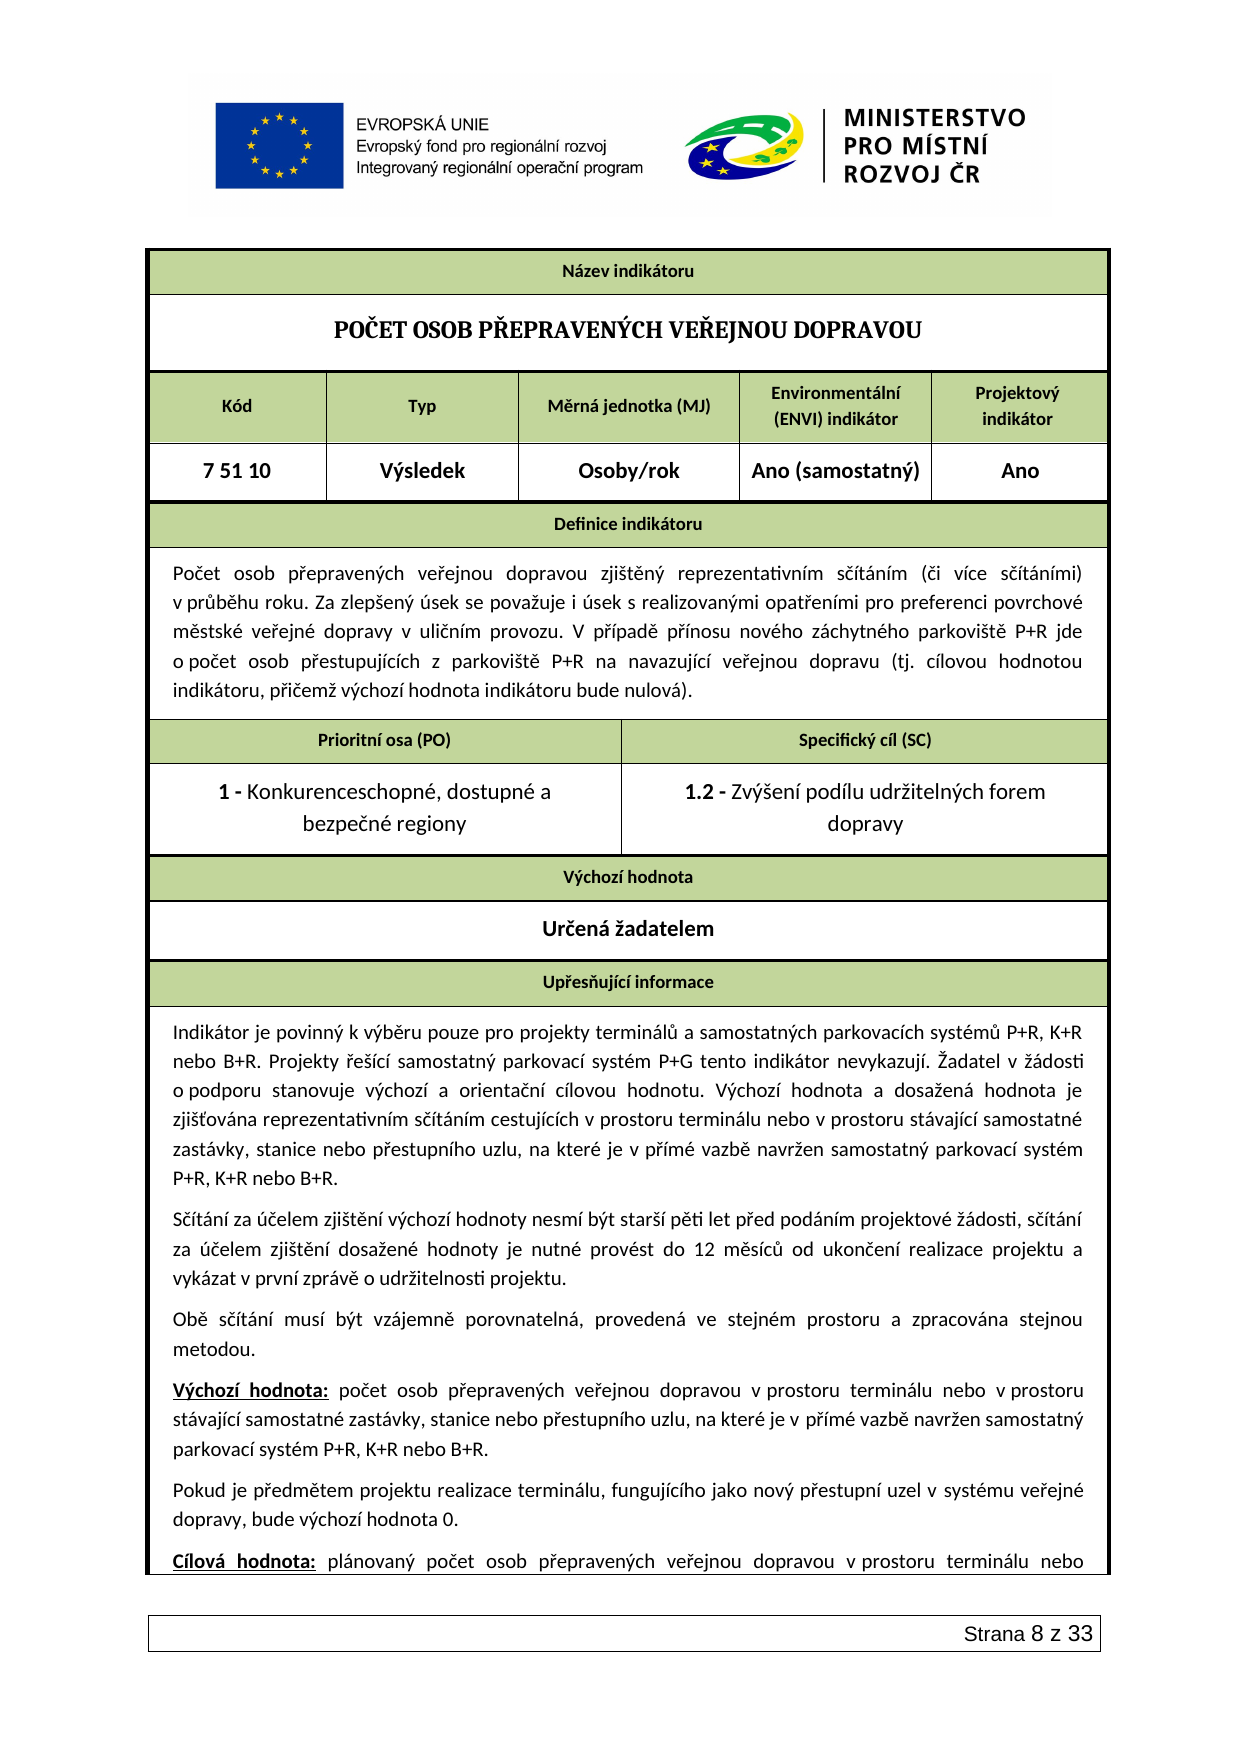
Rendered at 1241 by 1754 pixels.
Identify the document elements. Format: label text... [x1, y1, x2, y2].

table_cell Počet osob přepravených veřejnou dopravou zjištěný reprezentativním sčítáním (či více sčítáními) v průběhu roku. Za zlepšený úsek se považuje i úsek s realizovanými opatřeními pro preferenci povrchové městské veřejné dopravy v uličním provozu. V případě přínosu nového záchytného parkoviště P+R jde o počet osob přestupujících z parkoviště P+R na navazující veřejnou dopravu (tj. cílovou hodnotou indikátoru, přičemž výchozí hodnota indikátoru bude nulová). [150, 548, 1107, 719]
table_cell Výchozí hodnota [150, 857, 1107, 900]
table_cell 7 51 10 [150, 444, 326, 500]
table_cell Název indikátoru [150, 251, 1107, 294]
table_cell Prioritní osa (PO) [150, 720, 621, 763]
table_cell Osoby/rok [519, 444, 739, 500]
table_cell Výsledek [327, 444, 518, 500]
table_cell Ano [932, 444, 1107, 500]
table_cell Kód [150, 373, 326, 442]
table_cell Definice indikátoru [150, 504, 1107, 547]
table_cell Projektový indikátor [932, 373, 1107, 442]
picture [187, 73, 1053, 217]
table_cell Počet osob přepravených veřejnou dopravou [150, 295, 1107, 369]
table_cell Ano (samostatný) [740, 444, 931, 500]
table_cell Specifický cíl (SC) [622, 720, 1107, 763]
table_cell Upřesňující informace [150, 962, 1107, 1006]
table_cell Určená žadatelem [150, 902, 1107, 959]
table_cell Typ [327, 373, 518, 442]
table_cell 1 - Konkurenceschopné, dostupné a bezpečné regiony [150, 764, 621, 853]
table_cell Environmentální (ENVI) indikátor [740, 373, 931, 442]
table_cell Měrná jednotka (MJ) [519, 373, 739, 442]
table_cell 1.2 - Zvýšení podílu udržitelných forem dopravy [622, 764, 1107, 853]
